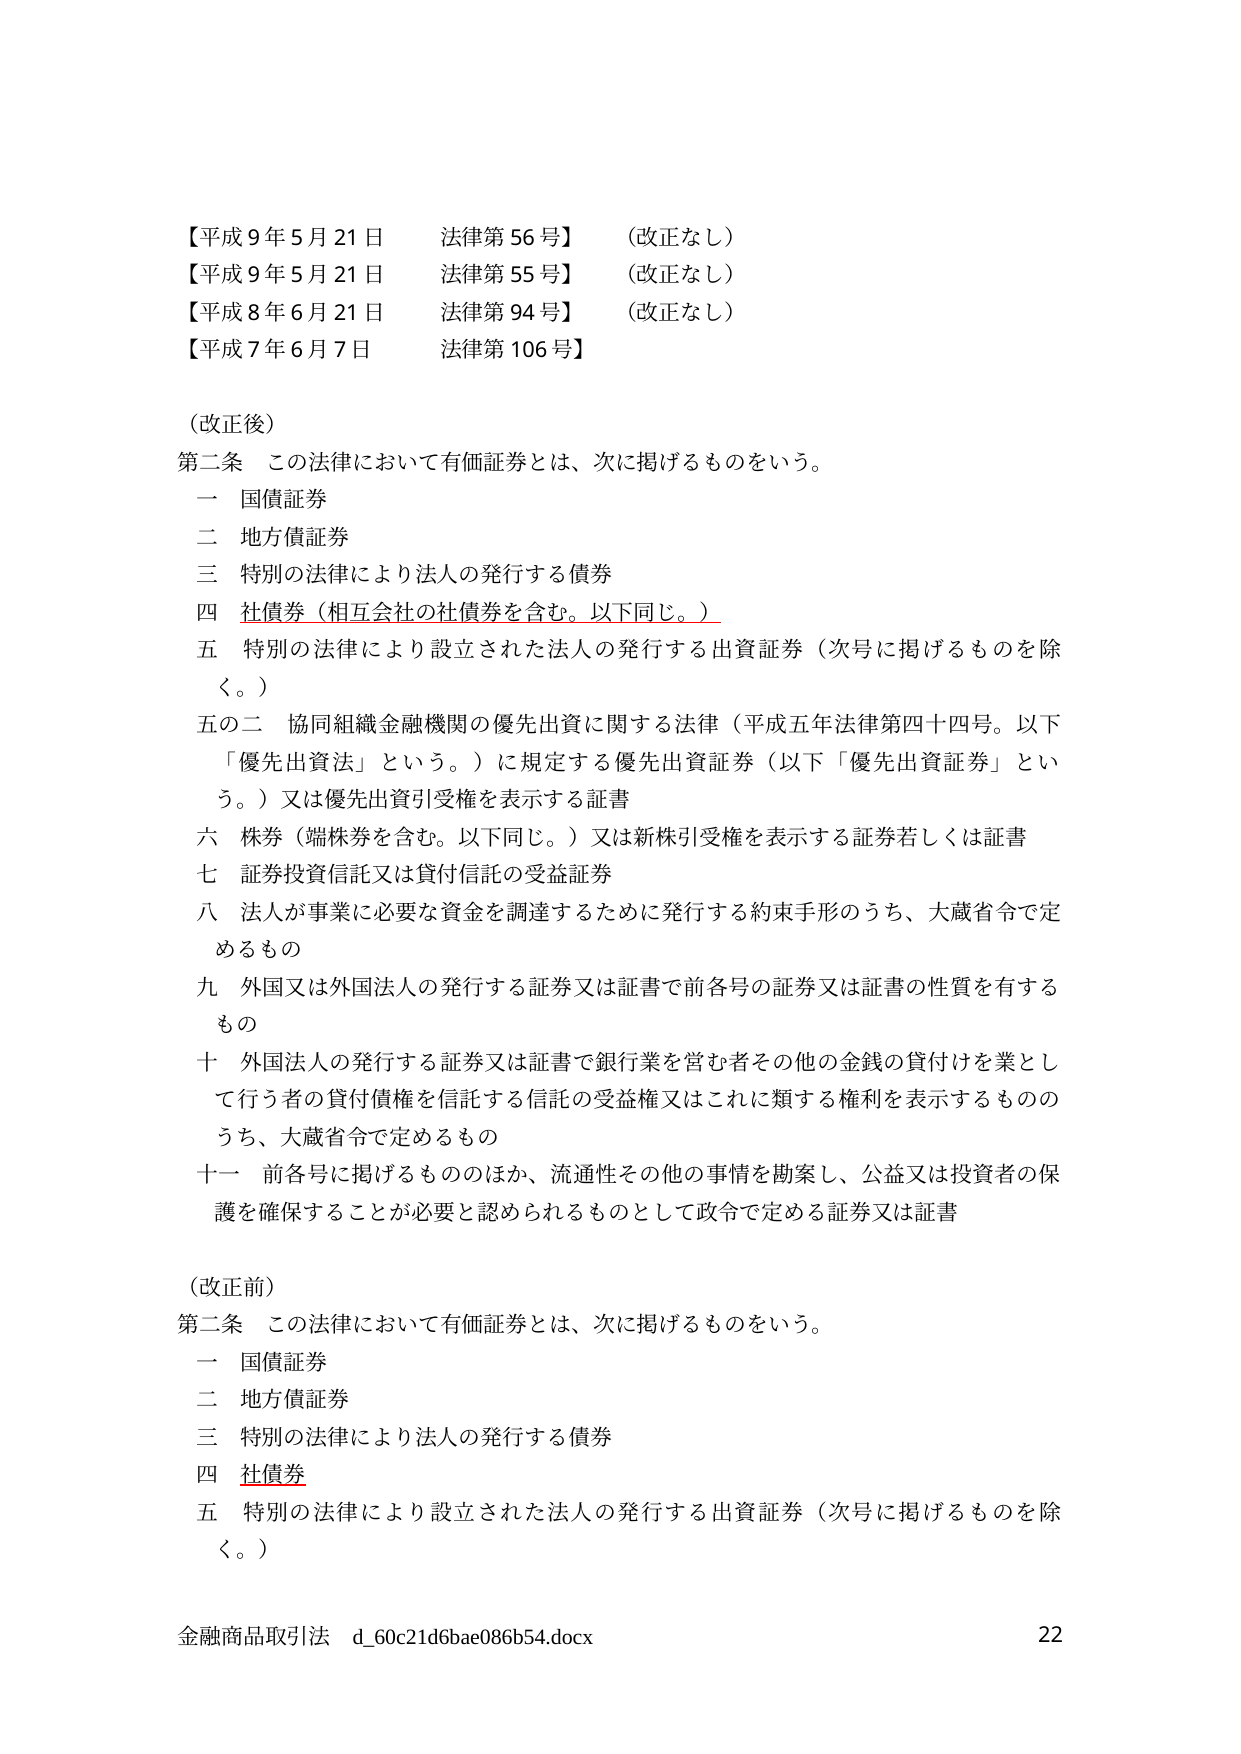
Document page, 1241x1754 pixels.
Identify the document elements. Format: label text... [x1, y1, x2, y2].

text 十 外国法人の発行する証券又は証書で銀行業を営む者その他の金銭の貸付けを業として行う者の貸付債権を信託する信託の受益権又はこれに類する権利を表示するもののうち、大蔵省令で定めるもの [196, 1042, 1063, 1154]
text 三 特別の法律により法人の発行する債券 [196, 1417, 1063, 1454]
text 【平成8年6月21日 法律第94号】 （改正なし） [177, 292, 1063, 329]
text 【平成7年6月7日 法律第106号】 [177, 329, 1063, 367]
text 九 外国又は外国法人の発行する証券又は証書で前各号の証券又は証書の性質を有するもの [196, 967, 1063, 1042]
text 六 株券（端株券を含む。以下同じ。）又は新株引受権を表示する証券若しくは証書 [196, 817, 1063, 854]
text （改正前） [177, 1267, 1063, 1304]
text 三 特別の法律により法人の発行する債券 [196, 554, 1063, 592]
text 四 社債券（相互会社の社債券を含む。以下同じ。） [196, 592, 1063, 629]
text （改正後） [177, 404, 1063, 442]
text 二 地方債証券 [196, 1379, 1063, 1417]
text 一 国債証券 [196, 1342, 1063, 1379]
text 四 社債券 [196, 1454, 1063, 1492]
text 【平成9年5月21日 法律第55号】 （改正なし） [177, 254, 1063, 292]
text 五の二 協同組織金融機関の優先出資に関する法律（平成五年法律第四十四号。以下「優先出資法」という。）に規定する優先出資証券（以下「優先出資証券」という。）又は優先出資引受権を表示する証書 [196, 704, 1063, 817]
text 五 特別の法律により設立された法人の発行する出資証券（次号に掲げるものを除く。） [196, 629, 1063, 704]
text 一 国債証券 [196, 479, 1063, 517]
text 第二条 この法律において有価証券とは、次に掲げるものをいう。 [177, 442, 1063, 479]
text 五 特別の法律により設立された法人の発行する出資証券（次号に掲げるものを除く。） [196, 1492, 1063, 1567]
text 十一 前各号に掲げるもののほか、流通性その他の事情を勘案し、公益又は投資者の保護を確保することが必要と認められるものとして政令で定める証券又は証書 [196, 1154, 1063, 1229]
text 八 法人が事業に必要な資金を調達するために発行する約束手形のうち、大蔵省令で定めるもの [196, 892, 1063, 967]
text 七 証券投資信託又は貸付信託の受益証券 [196, 854, 1063, 892]
text 【平成9年5月21日 法律第56号】 （改正なし） [177, 217, 1063, 254]
text 第二条 この法律において有価証券とは、次に掲げるものをいう。 [177, 1304, 1063, 1342]
text 二 地方債証券 [196, 517, 1063, 554]
